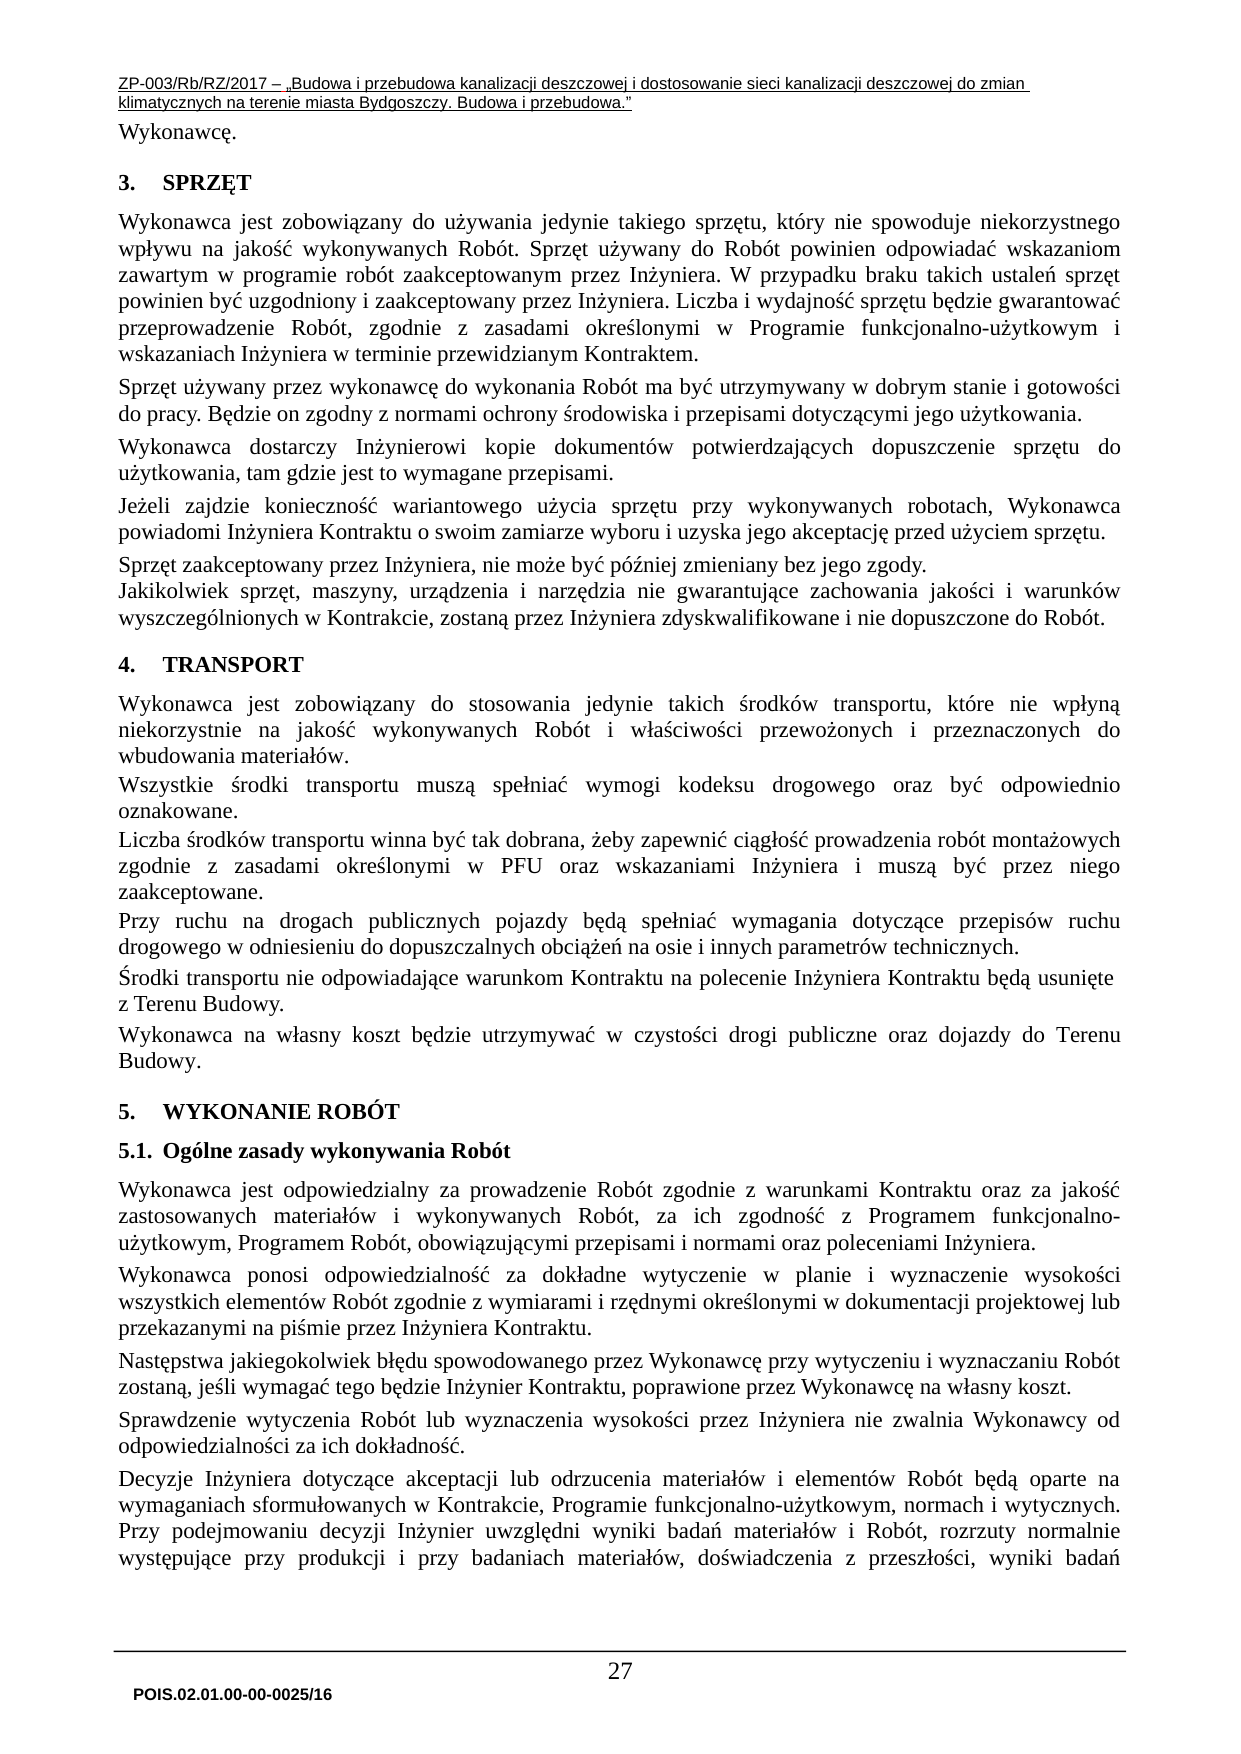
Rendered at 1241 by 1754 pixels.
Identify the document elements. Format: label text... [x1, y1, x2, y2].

text Wykonawca jest odpowiedzialny za prowadzenie Robót zgodnie z warunkami Kontraktu oraz za jakość zastosowanych materiałów i wykonywanych Robót, za ich zgodność z Programem funkcjonalno-użytkowym, Programem Robót, obowiązującymi przepisami i normami oraz poleceniami Inżyniera. [118, 1176, 1122, 1255]
text Wykonawca jest zobowiązany do stosowania jedynie takich środków transportu, które nie wpłyną niekorzystnie na jakość wykonywanych Robót i właściwości przewożonych i przeznaczonych do wbudowania materiałów. [118, 690, 1122, 769]
text Jeżeli zajdzie konieczność wariantowego użycia sprzętu przy wykonywanych robotach, Wykonawca powiadomi Inżyniera Kontraktu o swoim zamiarze wyboru i uzyska jego akceptację przed użyciem sprzętu. [118, 492, 1122, 545]
text Wykonawca dostarczy Inżynierowi kopie dokumentów potwierdzających dopuszczenie sprzętu do użytkowania, tam gdzie jest to wymagane przepisami. [118, 433, 1122, 486]
text Wykonawca na własny koszt będzie utrzymywać w czystości drogi publiczne oraz dojazdy do Terenu Budowy. [118, 1021, 1122, 1073]
text 5.1. Ogólne zasady wykonywania Robót [118, 1137, 1122, 1163]
text Liczba środków transportu winna być tak dobrana, żeby zapewnić ciągłość prowadzenia robót montażowych zgodnie z zasadami określonymi w PFU oraz wskazaniami Inżyniera i muszą być przez niego zaakceptowane. [118, 826, 1122, 905]
text Wykonawca ponosi odpowiedzialność za dokładne wytyczenie w planie i wyznaczenie wysokości wszystkich elementów Robót zgodnie z wymiarami i rzędnymi określonymi w dokumentacji projektowej lub przekazanymi na piśmie przez Inżyniera Kontraktu. [118, 1261, 1122, 1340]
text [118, 1464, 1122, 1570]
text Wszystkie środki transportu muszą spełniać wymogi kodeksu drogowego oraz być odpowiednio oznakowane. [118, 771, 1122, 824]
text Sprzęt używany przez wykonawcę do wykonania Robót ma być utrzymywany w dobrym stanie i gotowości do pracy. Będzie on zgodny z normami ochrony środowiska i przepisami dotyczącymi jego użytkowania. [118, 373, 1122, 427]
text Jakikolwiek sprzęt, maszyny, urządzenia i narzędzia nie gwarantujące zachowania jakości i warunków wyszczególnionych w Kontrakcie, zostaną przez Inżyniera zdyskwalifikowane i nie dopuszczone do Robót. [118, 577, 1122, 630]
text Sprzęt zaakceptowany przez Inżyniera, nie może być później zmieniany bez jego zgody. [118, 551, 1122, 577]
text 4. TRANSPORT [118, 651, 1122, 677]
text Przy ruchu na drogach publicznych pojazdy będą spełniać wymagania dotyczące przepisów ruchu drogowego w odniesieniu do dopuszczalnych obciążeń na osie i innych parametrów technicznych. [118, 907, 1122, 959]
text Następstwa jakiegokolwiek błędu spowodowanego przez Wykonawcę przy wytyczeniu i wyznaczaniu Robót zostaną, jeśli wymagać tego będzie Inżynier Kontraktu, poprawione przez Wykonawcę na własny koszt. [118, 1347, 1122, 1399]
text 5. WYKONANIE ROBÓT [118, 1098, 1122, 1125]
text Sprawdzenie wytyczenia Robót lub wyznaczenia wysokości przez Inżyniera nie zwalnia Wykonawcy od odpowiedzialności za ich dokładność. [118, 1406, 1122, 1458]
text Wykonawca jest zobowiązany do używania jedynie takiego sprzętu, który nie spowoduje niekorzystnego wpływu na jakość wykonywanych Robót. Sprzęt używany do Robót powinien odpowiadać wskazaniom zawartym w programie robót zaakceptowanym przez Inżyniera. W przypadku braku takich ustaleń sprzęt powinien być uzgodniony i zaakceptowany przez Inżyniera. Liczba i wydajność sprzętu będzie gwarantować przeprowadzenie Robót, zgodnie z zasadami określonymi w Programie funkcjonalno-użytkowym i wskazaniach Inżyniera w terminie przewidzianym Kontraktem. [118, 208, 1122, 366]
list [118, 118, 1122, 144]
text Środki transportu nie odpowiadające warunkom Kontraktu na polecenie Inżyniera Kontraktu będą usunięte z Terenu Budowy. [118, 964, 1122, 1016]
text 3. SPRZĘT [118, 169, 1122, 196]
